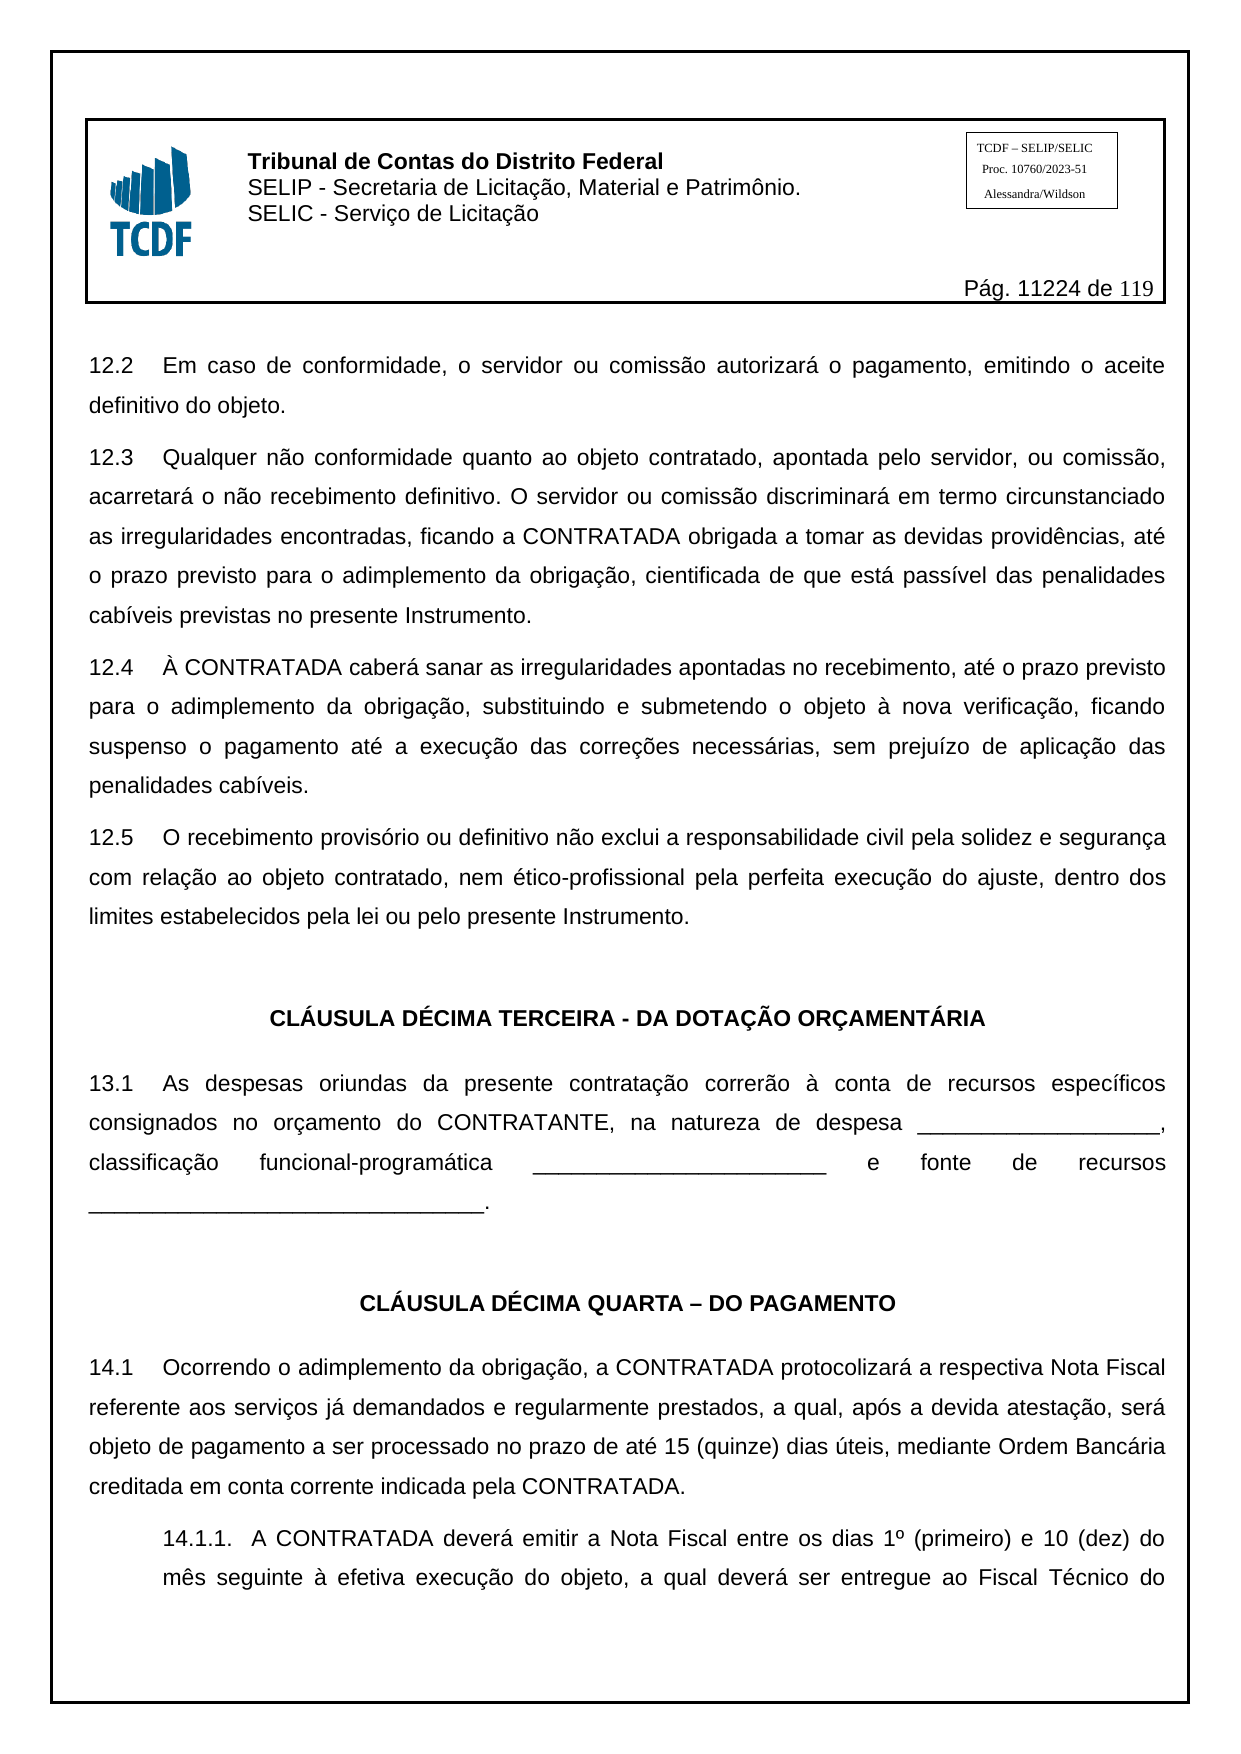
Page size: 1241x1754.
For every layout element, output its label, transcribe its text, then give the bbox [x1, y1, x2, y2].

list CLÁUSULA décima terceira - DA Dotação orçamentária [89, 1005, 1167, 1031]
list 14.1 Ocorrendo o adimplemento da obrigação, a CONTRATADA protocolizará a respectiva Nota Fiscal referente aos serviços já demandados e regularmente prestados, a qual, após a devida atestação, será objeto de pagamento a ser processado no prazo de até 15 (quinze) dias úteis, mediante Ordem Bancária creditada em conta corrente indicada pela CONTRATADA. [89, 1354, 1167, 1499]
list 12.3 Qualquer não conformidade quanto ao objeto contratado, apontada pelo servidor, ou comissão, acarretará o não recebimento definitivo. O servidor ou comissão discriminará em termo circunstanciado as irregularidades encontradas, ficando a CONTRATADA obrigada a tomar as devidas providências, até o prazo previsto para o adimplemento da obrigação, cientificada de que está passível das penalidades cabíveis previstas no presente Instrumento. [89, 444, 1167, 628]
list CLÁUSULA décima quarta – DO PAGAMENTO [89, 1290, 1167, 1316]
list 12.4 À CONTRATADA caberá sanar as irregularidades apontadas no recebimento, até o prazo previsto para o adimplemento da obrigação, substituindo e submetendo o objeto à nova verificação, ficando suspenso o pagamento até a execução das correções necessárias, sem prejuízo de aplicação das penalidades cabíveis. [89, 654, 1167, 798]
list 12.5 O recebimento provisório ou definitivo não exclui a responsabilidade civil pela solidez e segurança com relação ao objeto contratado, nem ético-profissional pela perfeita execução do ajuste, dentro dos limites estabelecidos pela lei ou pelo presente Instrumento. [89, 824, 1167, 929]
list 12.2 Em caso de conformidade, o servidor ou comissão autorizará o pagamento, emitindo o aceite definitivo do objeto. [89, 352, 1167, 418]
picture [95, 143, 206, 259]
list 13.1 As despesas oriundas da presente contratação correrão à conta de recursos específicos consignados no orçamento do CONTRATANTE, na natureza de despesa ___________________, classificação funcional-programática _______________________ e fonte de recursos _______________________________. [89, 1069, 1167, 1214]
